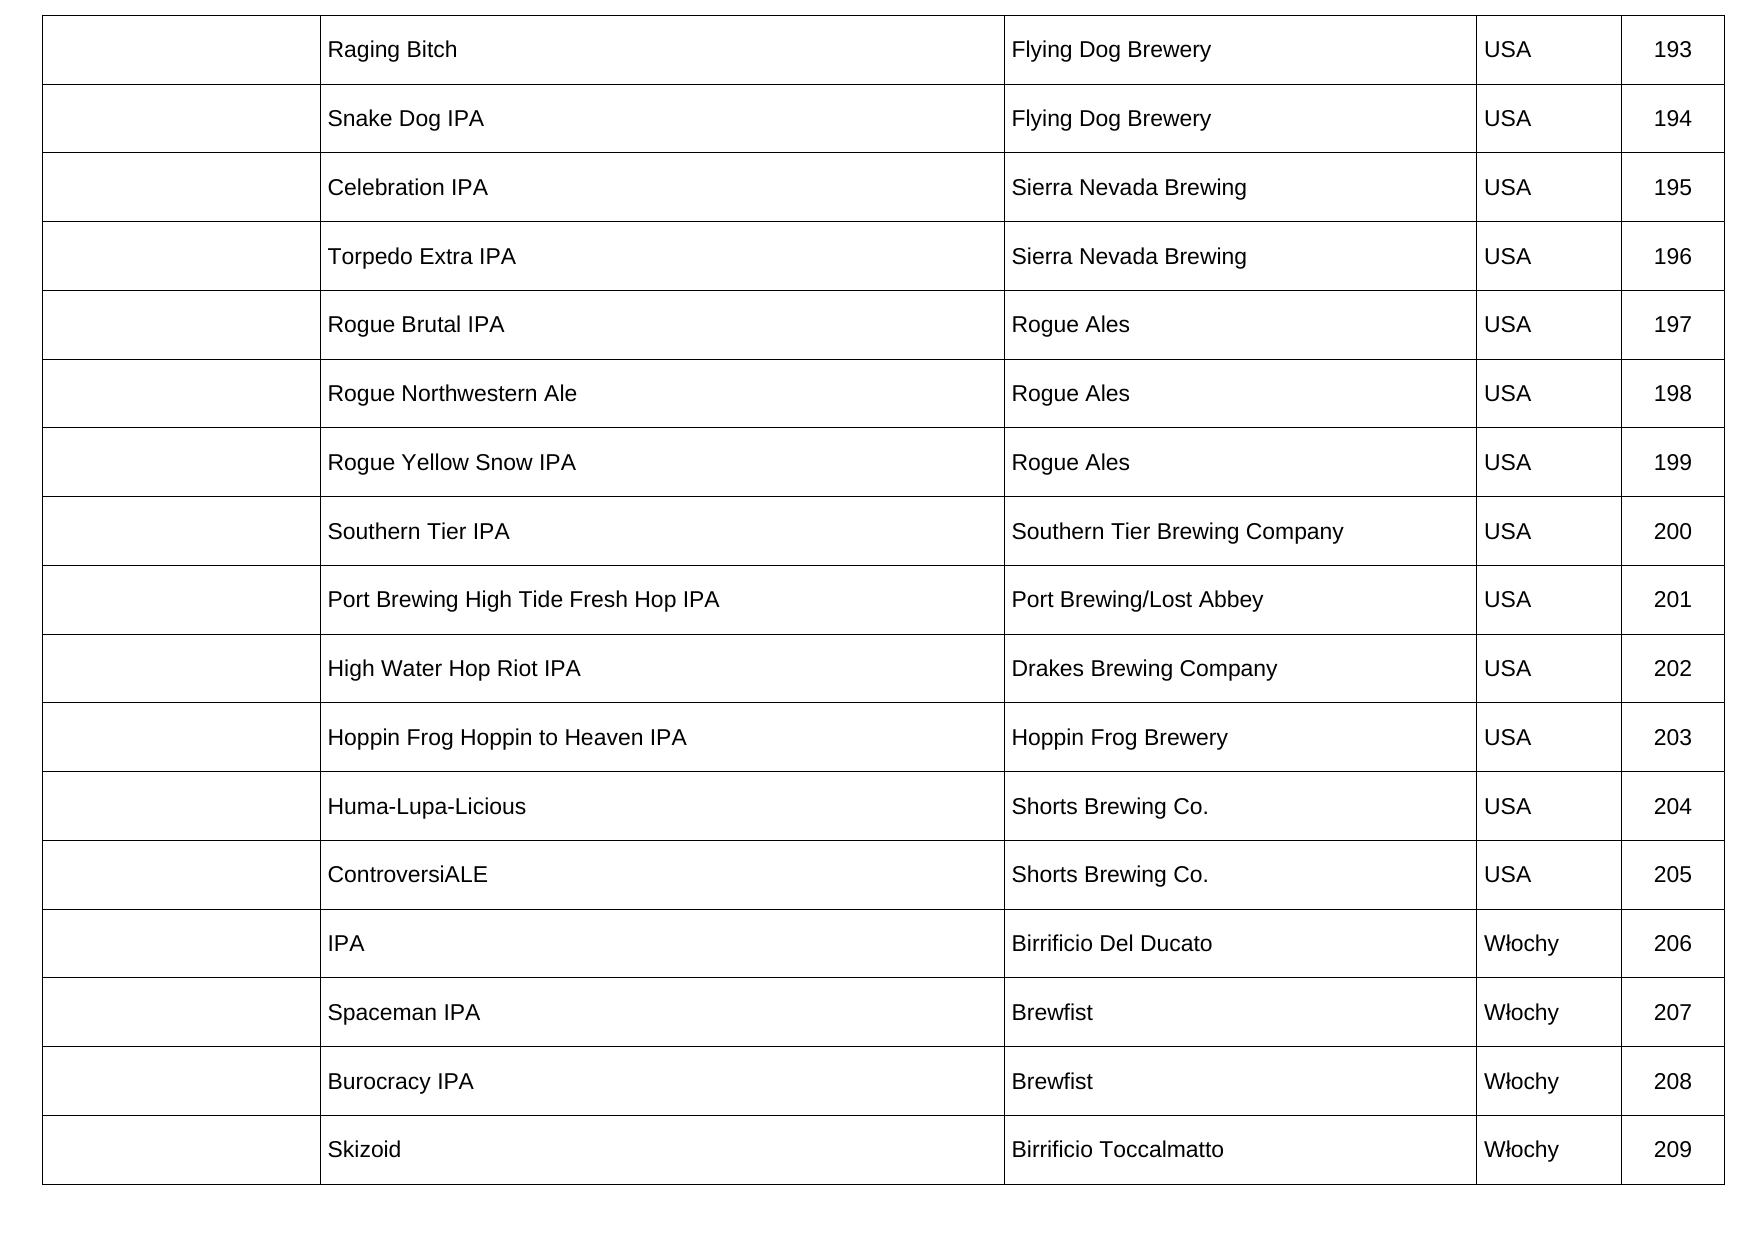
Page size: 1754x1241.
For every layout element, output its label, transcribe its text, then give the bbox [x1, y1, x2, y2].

table_cell [43, 222, 320, 290]
table_cell USA [1477, 360, 1621, 427]
table_cell [43, 360, 320, 427]
table_cell Celebration IPA [321, 153, 1004, 221]
table_cell [43, 1116, 320, 1183]
table_cell USA [1477, 291, 1621, 358]
table_cell [43, 703, 320, 771]
table_cell USA [1477, 772, 1621, 840]
table_cell USA [1477, 16, 1621, 83]
table_cell [43, 16, 320, 83]
table_cell [43, 428, 320, 496]
table_cell USA [1477, 428, 1621, 496]
table_cell 208 [1622, 1047, 1724, 1115]
table_cell Birrificio Del Ducato [1005, 910, 1476, 977]
table_cell Spaceman IPA [321, 978, 1004, 1046]
table_cell [43, 772, 320, 840]
table_cell Skizoid [321, 1116, 1004, 1183]
table_cell 196 [1622, 222, 1724, 290]
table_cell Rogue Ales [1005, 428, 1476, 496]
table_cell Torpedo Extra IPA [321, 222, 1004, 290]
table_cell USA [1477, 497, 1621, 565]
table_cell Port Brewing/Lost Abbey [1005, 566, 1476, 633]
table_cell 199 [1622, 428, 1724, 496]
table_cell USA [1477, 635, 1621, 702]
table_cell 202 [1622, 635, 1724, 702]
table_cell 203 [1622, 703, 1724, 771]
table_cell Rogue Yellow Snow IPA [321, 428, 1004, 496]
table_cell USA [1477, 153, 1621, 221]
table_cell Rogue Brutal IPA [321, 291, 1004, 358]
table_cell Brewfist [1005, 978, 1476, 1046]
table_cell USA [1477, 841, 1621, 908]
table_cell [43, 291, 320, 358]
table_cell Flying Dog Brewery [1005, 85, 1476, 152]
table_cell Raging Bitch [321, 16, 1004, 83]
table_cell 195 [1622, 153, 1724, 221]
table_cell 193 [1622, 16, 1724, 83]
table_cell Hoppin Frog Brewery [1005, 703, 1476, 771]
table_cell Birrificio Toccalmatto [1005, 1116, 1476, 1183]
table_cell Snake Dog IPA [321, 85, 1004, 152]
table_cell Southern Tier IPA [321, 497, 1004, 565]
table_cell Port Brewing High Tide Fresh Hop IPA [321, 566, 1004, 633]
table_cell Huma-Lupa-Licious [321, 772, 1004, 840]
table_cell USA [1477, 703, 1621, 771]
table_cell 207 [1622, 978, 1724, 1046]
table_cell Southern Tier Brewing Company [1005, 497, 1476, 565]
table_cell [43, 153, 320, 221]
table_cell [43, 566, 320, 633]
table_cell [43, 1047, 320, 1115]
table_cell 198 [1622, 360, 1724, 427]
table_cell 194 [1622, 85, 1724, 152]
table_cell 209 [1622, 1116, 1724, 1183]
table_cell 201 [1622, 566, 1724, 633]
table_cell USA [1477, 566, 1621, 633]
table_cell Shorts Brewing Co. [1005, 841, 1476, 908]
table_cell 200 [1622, 497, 1724, 565]
table_cell USA [1477, 85, 1621, 152]
table_cell [43, 85, 320, 152]
table_cell Brewfist [1005, 1047, 1476, 1115]
table_cell Sierra Nevada Brewing [1005, 222, 1476, 290]
table_cell Rogue Northwestern Ale [321, 360, 1004, 427]
table_cell [43, 978, 320, 1046]
table_cell 197 [1622, 291, 1724, 358]
table_cell [43, 841, 320, 908]
table_cell Sierra Nevada Brewing [1005, 153, 1476, 221]
table_cell Shorts Brewing Co. [1005, 772, 1476, 840]
table_cell 204 [1622, 772, 1724, 840]
table_cell [43, 910, 320, 977]
table_cell Włochy [1477, 910, 1621, 977]
table_cell Hoppin Frog Hoppin to Heaven IPA [321, 703, 1004, 771]
table_cell [43, 497, 320, 565]
table_cell 205 [1622, 841, 1724, 908]
table_cell Włochy [1477, 1116, 1621, 1183]
table_cell Drakes Brewing Company [1005, 635, 1476, 702]
table_cell Rogue Ales [1005, 291, 1476, 358]
table_cell High Water Hop Riot IPA [321, 635, 1004, 702]
table_cell Rogue Ales [1005, 360, 1476, 427]
table_cell Flying Dog Brewery [1005, 16, 1476, 83]
table_cell Włochy [1477, 1047, 1621, 1115]
table_cell 206 [1622, 910, 1724, 977]
table_cell USA [1477, 222, 1621, 290]
table_cell IPA [321, 910, 1004, 977]
table_cell Burocracy IPA [321, 1047, 1004, 1115]
table_cell Włochy [1477, 978, 1621, 1046]
table_cell [43, 635, 320, 702]
table_cell ControversiALE [321, 841, 1004, 908]
